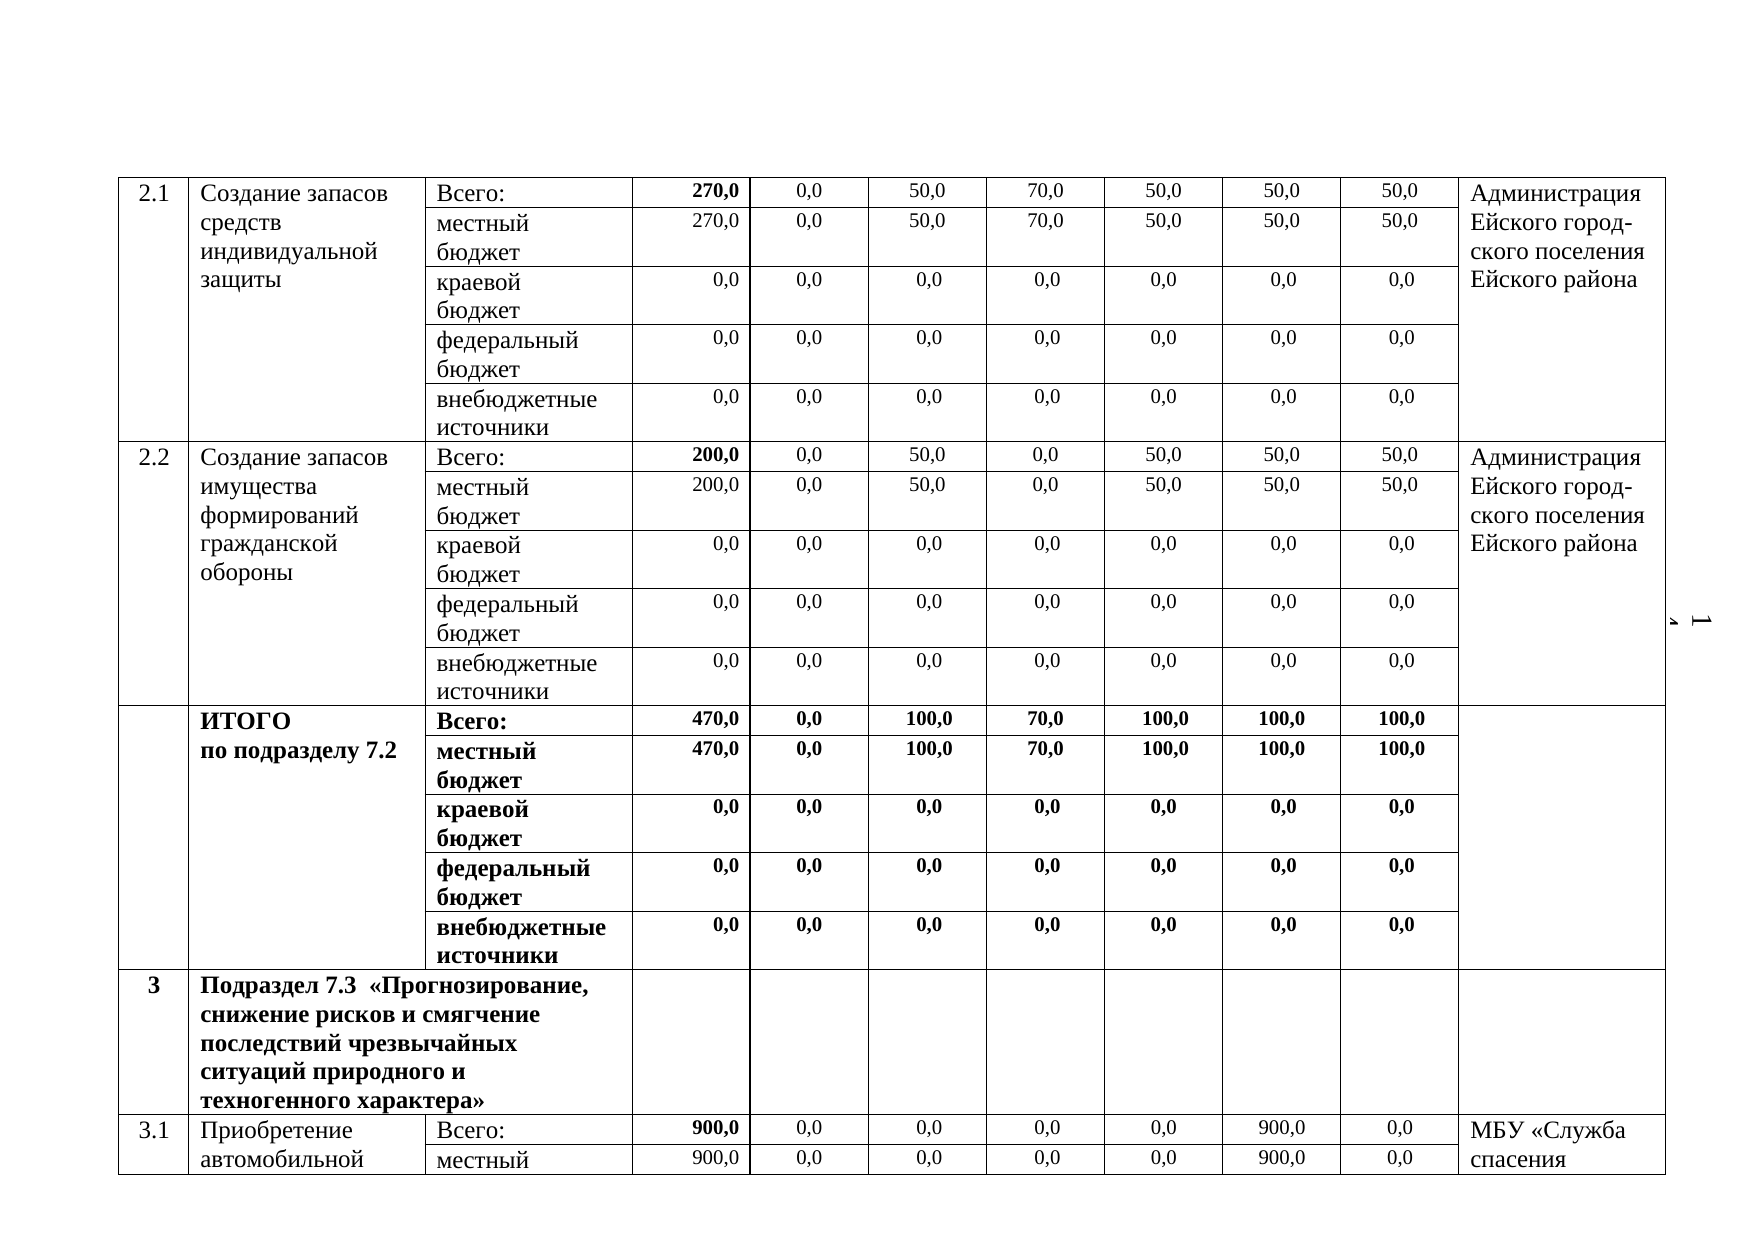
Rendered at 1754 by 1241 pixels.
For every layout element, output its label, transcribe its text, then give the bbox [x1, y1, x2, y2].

table_cell 0,0 [633, 531, 749, 588]
table_cell 50,0 [869, 472, 986, 529]
table_cell [987, 970, 1104, 1114]
table_cell 50,0 [1223, 178, 1340, 207]
table_cell 50,0 [1341, 208, 1458, 266]
table_cell 0,0 [1341, 384, 1458, 441]
table_cell 0,0 [987, 1115, 1104, 1144]
table_cell 0,0 [869, 267, 986, 324]
table_cell 0,0 [751, 736, 868, 793]
table_cell 0,0 [1223, 912, 1340, 969]
table_cell 0,0 [1223, 589, 1340, 647]
table_cell Всего: [426, 442, 632, 471]
table_cell 0,0 [1223, 795, 1340, 852]
table_cell Администрация Ейского город-ского поселения Ейского района [1459, 442, 1665, 705]
table_cell 0,0 [633, 912, 749, 969]
table_cell местный бюджет [426, 208, 632, 266]
table_cell 0,0 [1105, 1115, 1222, 1144]
table_cell 0,0 [1105, 795, 1222, 852]
table_cell краевой бюджет [426, 531, 632, 588]
table_cell 0,0 [869, 912, 986, 969]
table_cell 50,0 [1341, 442, 1458, 471]
table_cell [1105, 970, 1222, 1114]
table_cell 2.1 [119, 178, 188, 441]
table_cell 50,0 [1223, 208, 1340, 266]
table_cell Всего: [426, 178, 632, 207]
table_cell 3.1 [119, 1115, 188, 1173]
table_cell Приобретение автомобильной техники [189, 1115, 425, 1173]
table_cell 470,0 [633, 706, 749, 735]
table_cell 0,0 [869, 1115, 986, 1144]
table_cell 0,0 [751, 531, 868, 588]
table_cell 50,0 [869, 208, 986, 266]
table_cell 0,0 [869, 795, 986, 852]
table_cell 0,0 [869, 325, 986, 383]
table_cell 900,0 [1223, 1145, 1340, 1173]
table_cell 50,0 [1105, 178, 1222, 207]
table_cell 3 [119, 970, 188, 1114]
table_cell 0,0 [751, 853, 868, 911]
table_cell 0,0 [1105, 531, 1222, 588]
table_cell 100,0 [869, 736, 986, 793]
table_cell федеральный бюджет [426, 325, 632, 383]
table_cell 0,0 [1341, 1115, 1458, 1144]
table_cell Всего: [426, 706, 632, 735]
table_cell 0,0 [751, 648, 868, 705]
table_cell 50,0 [1223, 472, 1340, 529]
table_cell 0,0 [987, 589, 1104, 647]
table_cell 50,0 [1223, 442, 1340, 471]
table_cell 100,0 [1341, 736, 1458, 793]
table_cell 0,0 [1105, 853, 1222, 911]
table_cell 0,0 [1223, 853, 1340, 911]
table_cell Подраздел 7.3 «Прогнозирование, снижение рисков и смягчение последствий чрезвычайных ситуаций природного и техногенного характера» [189, 970, 632, 1114]
table_cell 0,0 [633, 853, 749, 911]
table_cell 0,0 [987, 472, 1104, 529]
table_cell 0,0 [869, 589, 986, 647]
table_cell 0,0 [633, 795, 749, 852]
table_cell МБУ «Служба спасения г.Ейска» [1459, 1115, 1665, 1173]
table_cell 0,0 [987, 384, 1104, 441]
table_cell внебюджетные источники [426, 384, 632, 441]
table_cell [751, 970, 868, 1114]
table_cell [1341, 970, 1458, 1114]
table_cell 0,0 [751, 912, 868, 969]
table_cell федеральный бюджет [426, 853, 632, 911]
table_cell 0,0 [987, 531, 1104, 588]
table_cell 900,0 [1223, 1115, 1340, 1144]
table_cell 0,0 [751, 178, 868, 207]
table_cell 50,0 [1341, 472, 1458, 529]
table_cell 50,0 [869, 178, 986, 207]
table_cell 0,0 [633, 384, 749, 441]
table_cell 0,0 [869, 531, 986, 588]
table_cell 0,0 [987, 1145, 1104, 1173]
table_cell [1459, 706, 1665, 969]
table_cell [633, 970, 749, 1114]
table_cell 0,0 [869, 384, 986, 441]
table_cell 0,0 [869, 853, 986, 911]
table_cell краевой бюджет [426, 267, 632, 324]
table_cell 100,0 [1341, 706, 1458, 735]
table_cell 0,0 [633, 589, 749, 647]
table_cell 70,0 [987, 736, 1104, 793]
table_cell 200,0 [633, 442, 749, 471]
table_cell 0,0 [1223, 531, 1340, 588]
table_cell 0,0 [751, 267, 868, 324]
table_cell 0,0 [987, 853, 1104, 911]
table_cell 0,0 [751, 442, 868, 471]
table_cell федеральный бюджет [426, 589, 632, 647]
table_cell местный бюджет [426, 1145, 632, 1173]
table_cell 0,0 [1223, 648, 1340, 705]
table_cell ИТОГО по подразделу 7.2 [189, 706, 425, 969]
table_cell [869, 970, 986, 1114]
table_cell 0,0 [751, 795, 868, 852]
table_cell 0,0 [1341, 531, 1458, 588]
table_cell Создание запасов имущества формирований гражданской обороны [189, 442, 425, 705]
table_cell 70,0 [987, 208, 1104, 266]
table_cell 0,0 [1105, 589, 1222, 647]
table_cell 0,0 [869, 1145, 986, 1173]
table_cell 0,0 [1341, 648, 1458, 705]
table_cell 70,0 [987, 706, 1104, 735]
table_cell [1223, 970, 1340, 1114]
table_cell 0,0 [1223, 267, 1340, 324]
table_cell 0,0 [1223, 325, 1340, 383]
table_cell Создание запасов средств индивидуальной защиты [189, 178, 425, 441]
table_cell 50,0 [1105, 208, 1222, 266]
table_cell 0,0 [987, 795, 1104, 852]
table_cell внебюджетные источники [426, 648, 632, 705]
table_cell 50,0 [1105, 442, 1222, 471]
table_cell 70,0 [987, 178, 1104, 207]
table_cell 0,0 [751, 472, 868, 529]
table_cell 0,0 [751, 208, 868, 266]
table_cell 0,0 [1341, 1145, 1458, 1173]
table_cell 0,0 [1341, 589, 1458, 647]
table_cell местный бюджет [426, 472, 632, 529]
table_cell 0,0 [1341, 325, 1458, 383]
table_cell Всего: [426, 1115, 632, 1144]
table_cell 0,0 [751, 1145, 868, 1173]
table_cell 270,0 [633, 178, 749, 207]
table_cell 270,0 [633, 208, 749, 266]
table_cell 0,0 [1223, 384, 1340, 441]
table_cell 0,0 [987, 442, 1104, 471]
table_cell 0,0 [1105, 1145, 1222, 1173]
table_cell 100,0 [869, 706, 986, 735]
table_cell 0,0 [1341, 795, 1458, 852]
table_cell 50,0 [1105, 472, 1222, 529]
table_cell 0,0 [633, 325, 749, 383]
table_cell 50,0 [869, 442, 986, 471]
table_cell 0,0 [751, 384, 868, 441]
table_cell 100,0 [1223, 736, 1340, 793]
table_cell краевой бюджет [426, 795, 632, 852]
table_cell 100,0 [1223, 706, 1340, 735]
table_cell внебюджетные источники [426, 912, 632, 969]
table_cell местный бюджет [426, 736, 632, 793]
table_cell 200,0 [633, 472, 749, 529]
table_cell 100,0 [1105, 736, 1222, 793]
table_cell 0,0 [633, 648, 749, 705]
table_cell Администрация Ейского город-ского поселения Ейского района [1459, 178, 1665, 441]
table_cell 50,0 [1341, 178, 1458, 207]
table_cell [119, 706, 188, 969]
table_cell [1459, 970, 1665, 1114]
table_cell 0,0 [751, 1115, 868, 1144]
table_cell 0,0 [633, 267, 749, 324]
table_cell 0,0 [751, 706, 868, 735]
table_cell 900,0 [633, 1145, 749, 1173]
table_cell 0,0 [1105, 384, 1222, 441]
table_cell 900,0 [633, 1115, 749, 1144]
table_cell 0,0 [869, 648, 986, 705]
table_cell 0,0 [1341, 267, 1458, 324]
table_cell 0,0 [987, 267, 1104, 324]
table_cell 0,0 [1341, 853, 1458, 911]
table_cell 0,0 [1105, 267, 1222, 324]
table_cell 0,0 [987, 648, 1104, 705]
table_cell 0,0 [1341, 912, 1458, 969]
table_cell 0,0 [751, 325, 868, 383]
table_cell 0,0 [1105, 648, 1222, 705]
table_cell 100,0 [1105, 706, 1222, 735]
table_cell 0,0 [751, 589, 868, 647]
table_cell 470,0 [633, 736, 749, 793]
table_cell 0,0 [1105, 912, 1222, 969]
table_cell 0,0 [987, 325, 1104, 383]
table_cell 0,0 [1105, 325, 1222, 383]
table_cell 2.2 [119, 442, 188, 705]
table_cell 0,0 [987, 912, 1104, 969]
